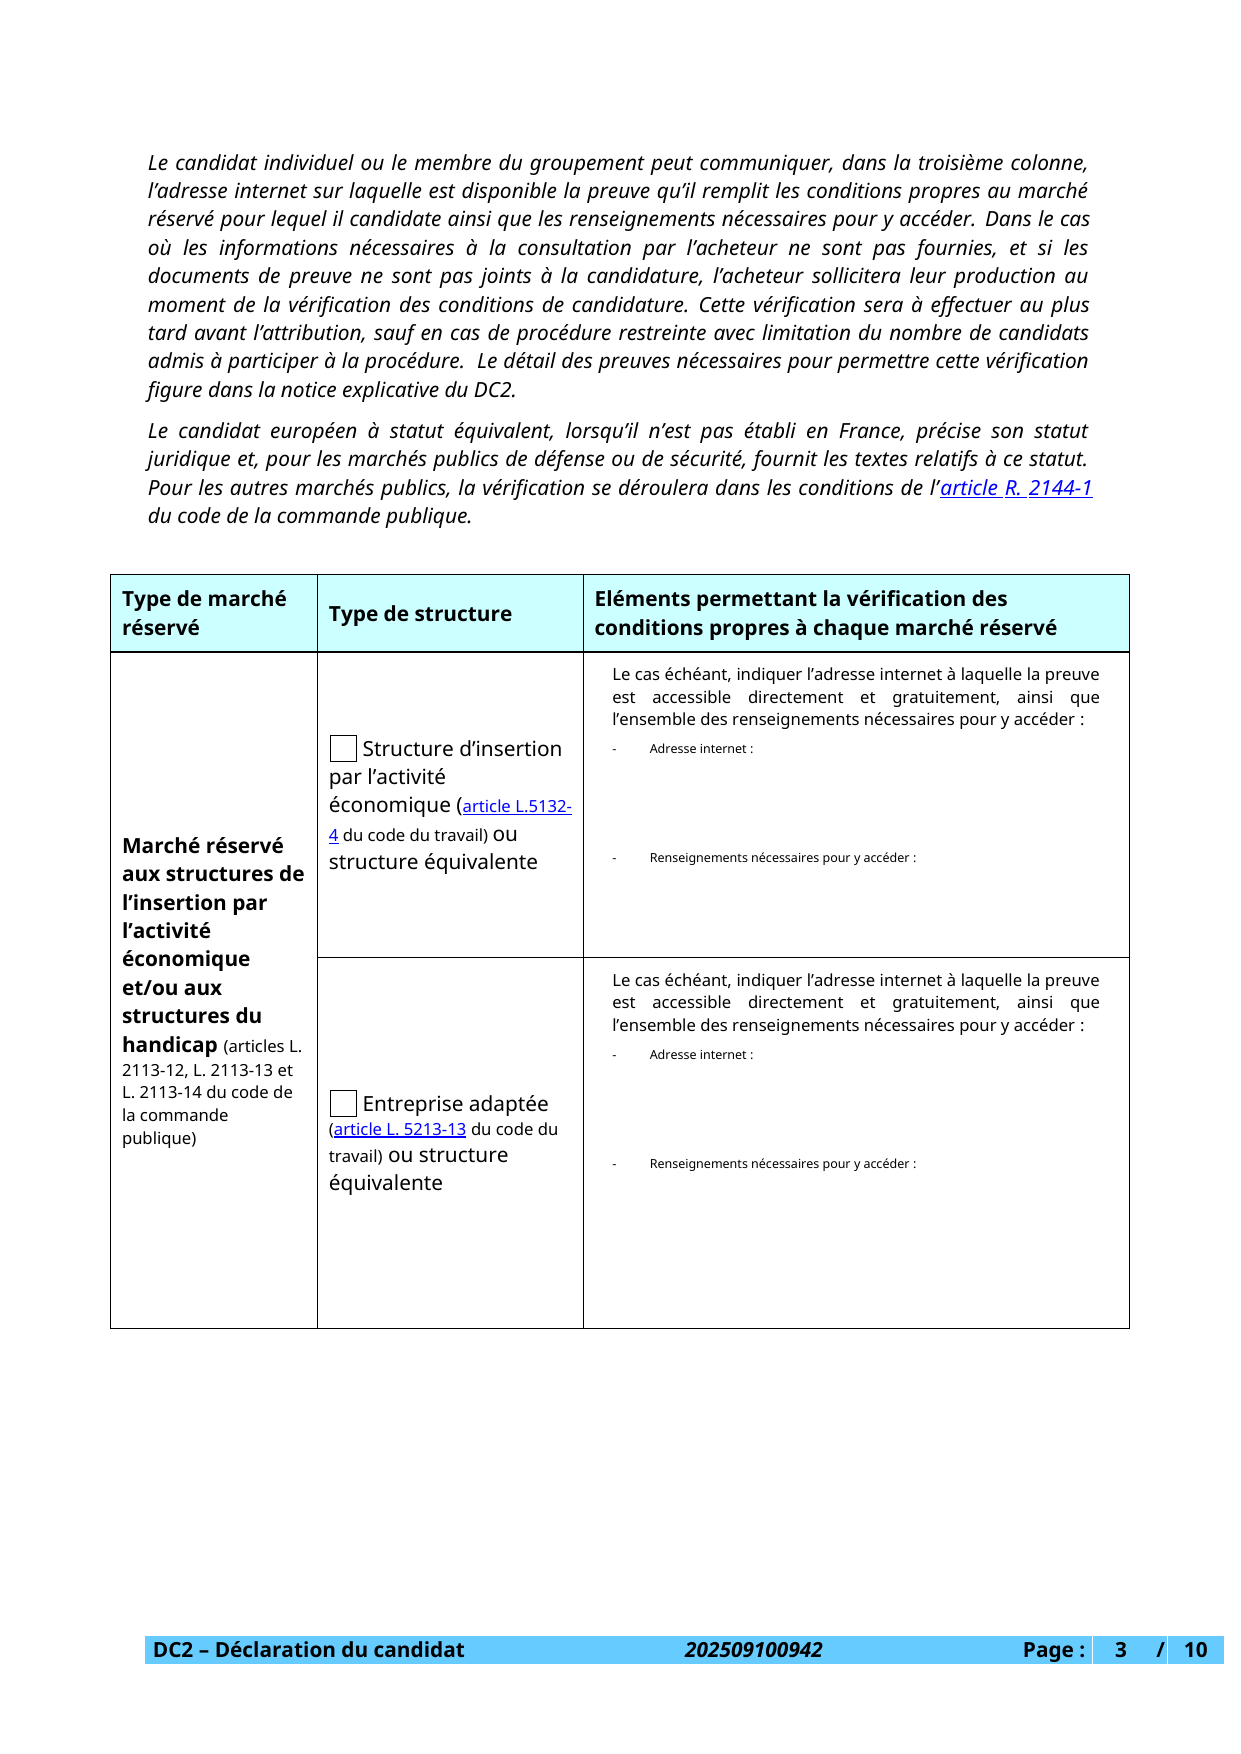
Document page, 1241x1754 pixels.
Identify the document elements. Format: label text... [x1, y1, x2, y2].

table_cell Structure d’insertion par l’activité économique (article L.5132-4 du code du travail) ou structure équivalente [318, 653, 583, 957]
table_header Type de marché réservé [111, 575, 317, 651]
table_header Eléments permettant la vérification des conditions propres à chaque marché réservé [584, 575, 1129, 651]
table_cell Entreprise adaptée (article L. 5213-13 du code du travail) ou structure équivalente [318, 958, 583, 1328]
text Le candidat européen à statut équivalent, lorsqu’il n’est pas établi en France, précise son statut juridique et, pour les marchés publics de défense ou de sécurité, fournit les textes relatifs à ce statut. Pour les autres marchés publics, la vérification se déroulera dans les conditions de l’article R. 2144-1 du code de la commande publique. [148, 416, 1093, 530]
text Le candidat individuel ou le membre du groupement peut communiquer, dans la troisième colonne, l’adresse internet sur laquelle est disponible la preuve qu’il remplit les conditions propres au marché réservé pour lequel il candidate ainsi que les renseignements nécessaires pour y accéder. Dans le cas où les informations nécessaires à la consultation par l’acheteur ne sont pas fournies, et si les documents de preuve ne sont pas joints à la candidature, l’acheteur sollicitera leur production au moment de la vérification des conditions de candidature. Cette vérification sera à effectuer au plus tard avant l’attribution, sauf en cas de procédure restreinte avec limitation du nombre de candidats admis à participer à la procédure. Le détail des preuves nécessaires pour permettre cette vérification figure dans la notice explicative du DC2. [148, 148, 1093, 403]
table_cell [584, 958, 1129, 1328]
table_header Type de structure [318, 575, 583, 651]
table_cell Marché réservé aux structures de l’insertion par l’activité économique et/ou aux structures du handicap (articles L. 2113-12, L. 2113-13 et L. 2113-14 du code de la commande publique) [111, 653, 317, 1328]
